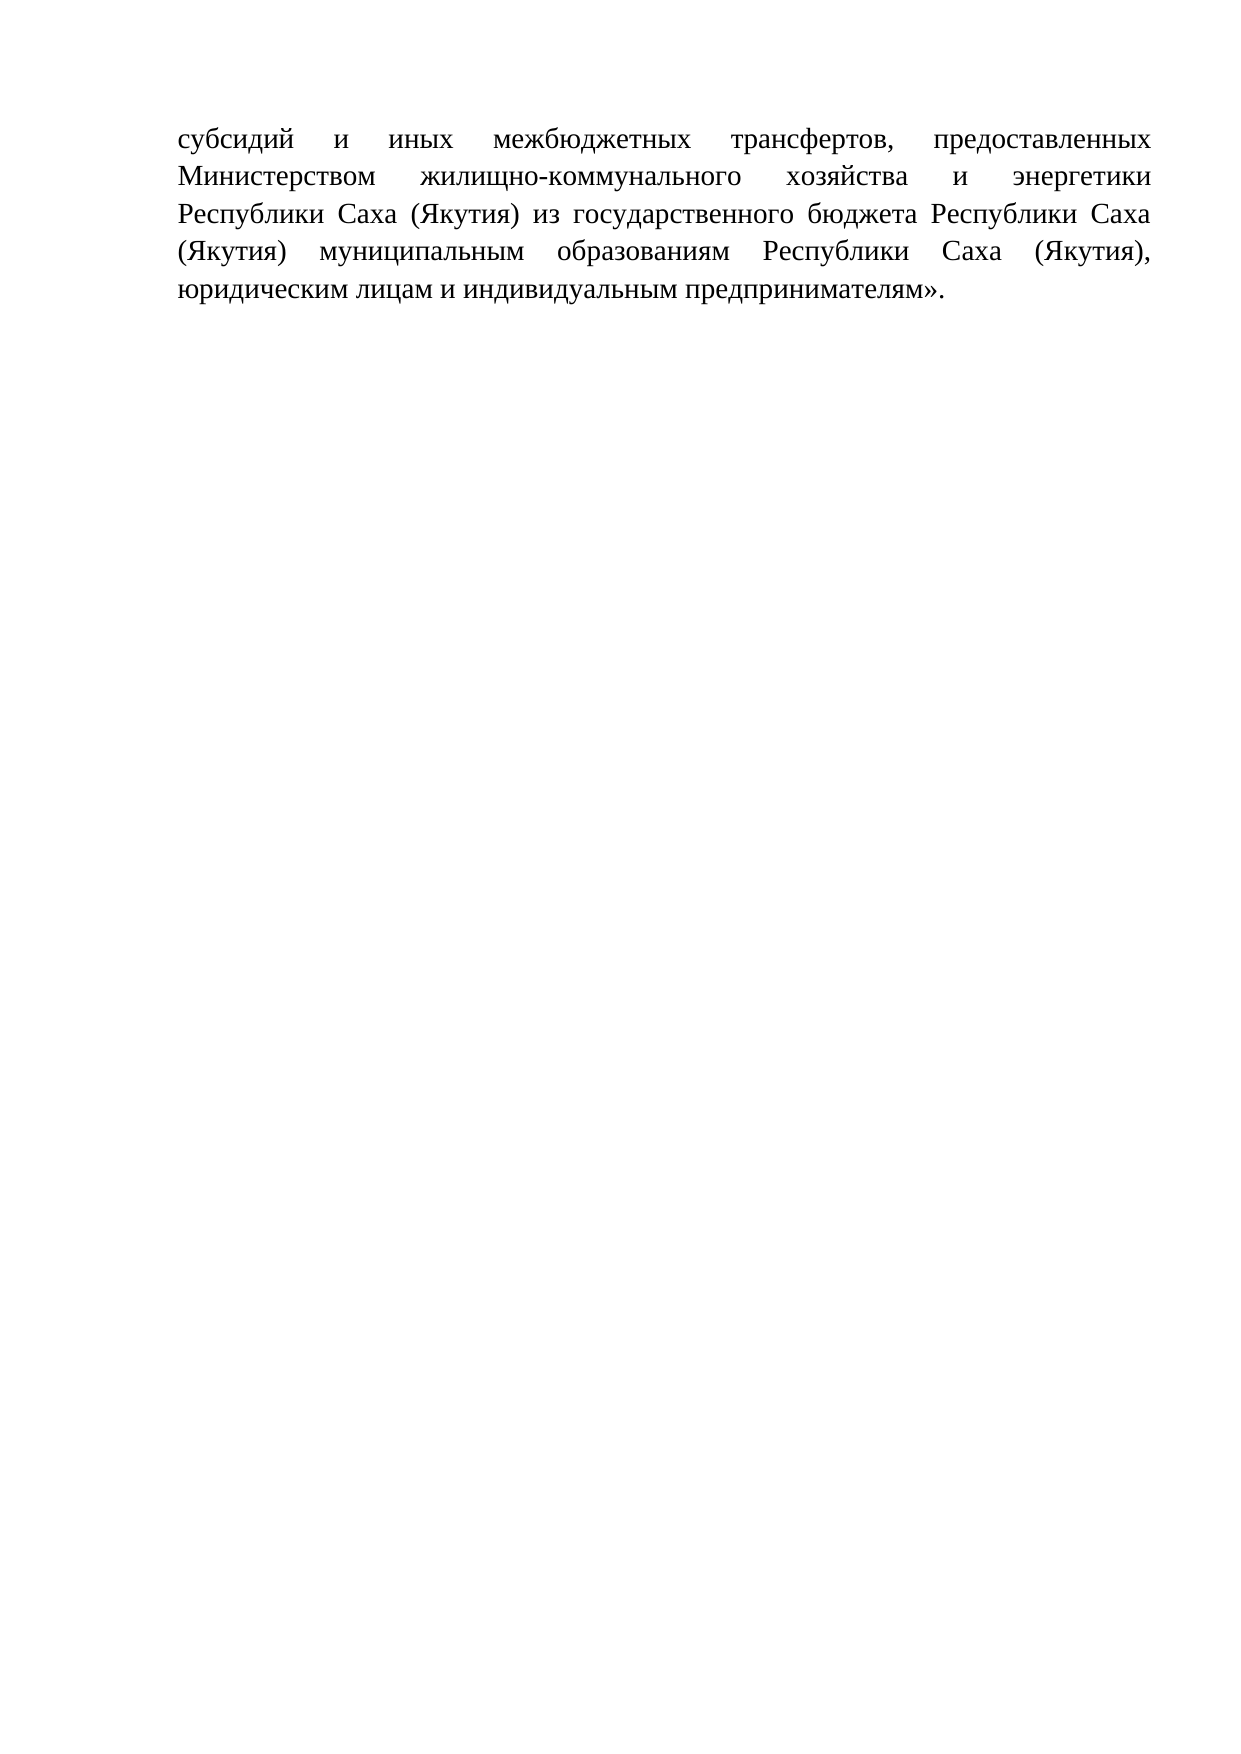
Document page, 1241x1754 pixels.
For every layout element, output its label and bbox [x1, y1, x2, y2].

text [177, 118, 1152, 306]
